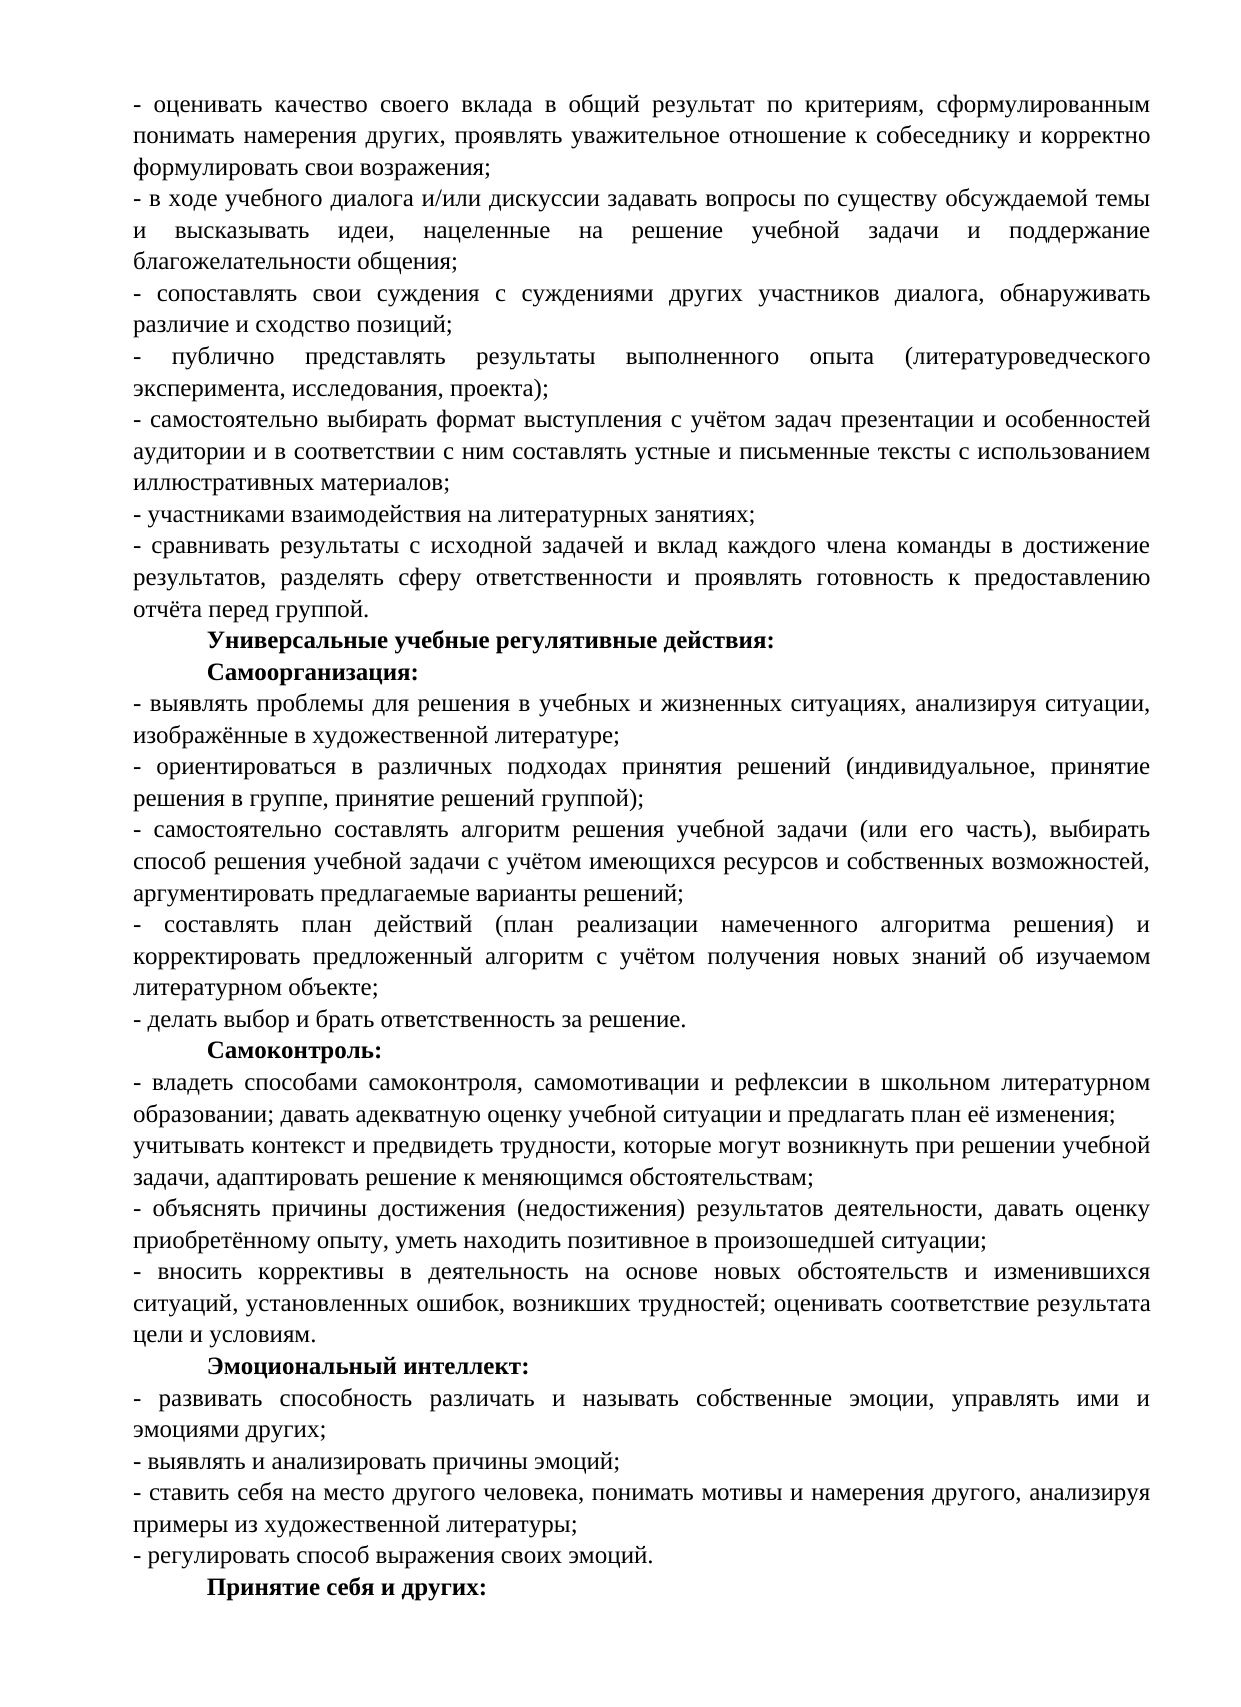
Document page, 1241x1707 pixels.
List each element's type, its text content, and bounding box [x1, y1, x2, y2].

text Принятие себя и других: [133, 1572, 1152, 1601]
text - регулировать способ выражения своих эмоций. [133, 1541, 1152, 1569]
text - выявлять проблемы для решения в учебных и жизненных ситуациях, анализируя ситуации, изображённые в художественной литературе; [133, 688, 1152, 749]
text - самостоятельно выбирать формат выступления с учётом задач презентации и особенностей аудитории и в соответствии с ним составлять устные и письменные тексты с использованием иллюстративных материалов; [133, 404, 1152, 496]
text - в ходе учебного диалога и/или дискуссии задавать вопросы по существу обсуждаемой темы и высказывать идеи, нацеленные на решение учебной задачи и поддержание благожелательности общения; [133, 183, 1152, 275]
text - ставить себя на место другого человека, понимать мотивы и намерения другого, анализируя примеры из художественной литературы; [133, 1477, 1152, 1538]
text - объяснять причины достижения (недостижения) результатов деятельности, давать оценку приобретённому опыту, уметь находить позитивное в произошедшей ситуации; [133, 1193, 1152, 1254]
text - составлять план действий (план реализации намеченного алгоритма решения) и корректировать предложенный алгоритм с учётом получения новых знаний об изучаемом литературном объекте; [133, 909, 1152, 1001]
text Эмоциональный интеллект: [133, 1351, 1152, 1380]
text - оценивать качество своего вклада в общий результат по критериям, сформулированным понимать намерения других, проявлять уважительное отношение к собеседнику и корректно формулировать свои возражения; [133, 89, 1152, 181]
text Самоорганизация: [133, 657, 1152, 686]
text - сравнивать результаты с исходной задачей и вклад каждого члена команды в достижение результатов, разделять сферу ответственности и проявлять готовность к предоставлению отчёта перед группой. [133, 531, 1152, 622]
text Самоконтроль: [133, 1036, 1152, 1064]
text - вносить коррективы в деятельность на основе новых обстоятельств и изменившихся ситуаций, установленных ошибок, возникших трудностей; оценивать соответствие результата цели и условиям. [133, 1256, 1152, 1348]
text учитывать контекст и предвидеть трудности, которые могут возникнуть при решении учебной задачи, адаптировать решение к меняющимся обстоятельствам; [133, 1130, 1152, 1191]
text - публично представлять результаты выполненного опыта (литературоведческого эксперимента, исследования, проекта); [133, 341, 1152, 401]
text - участниками взаимодействия на литературных занятиях; [133, 499, 1152, 528]
text - делать выбор и брать ответственность за решение. [133, 1004, 1152, 1033]
text - владеть способами самоконтроля, самомотивации и рефлексии в школьном литературном образовании; давать адекватную оценку учебной ситуации и предлагать план её изменения; [133, 1067, 1152, 1127]
text Универсальные учебные регулятивные действия: [133, 625, 1152, 654]
text - развивать способность различать и называть собственные эмоции, управлять ими и эмоциями других; [133, 1383, 1152, 1443]
text - самостоятельно составлять алгоритм решения учебной задачи (или его часть), выбирать способ решения учебной задачи с учётом имеющихся ресурсов и собственных возможностей, аргументировать предлагаемые варианты решений; [133, 814, 1152, 906]
text - сопоставлять свои суждения с суждениями других участников диалога, обнаруживать различие и сходство позиций; [133, 278, 1152, 338]
text - ориентироваться в различных подходах принятия решений (индивидуальное, принятие решения в группе, принятие решений группой); [133, 751, 1152, 812]
text - выявлять и анализировать причины эмоций; [133, 1446, 1152, 1474]
